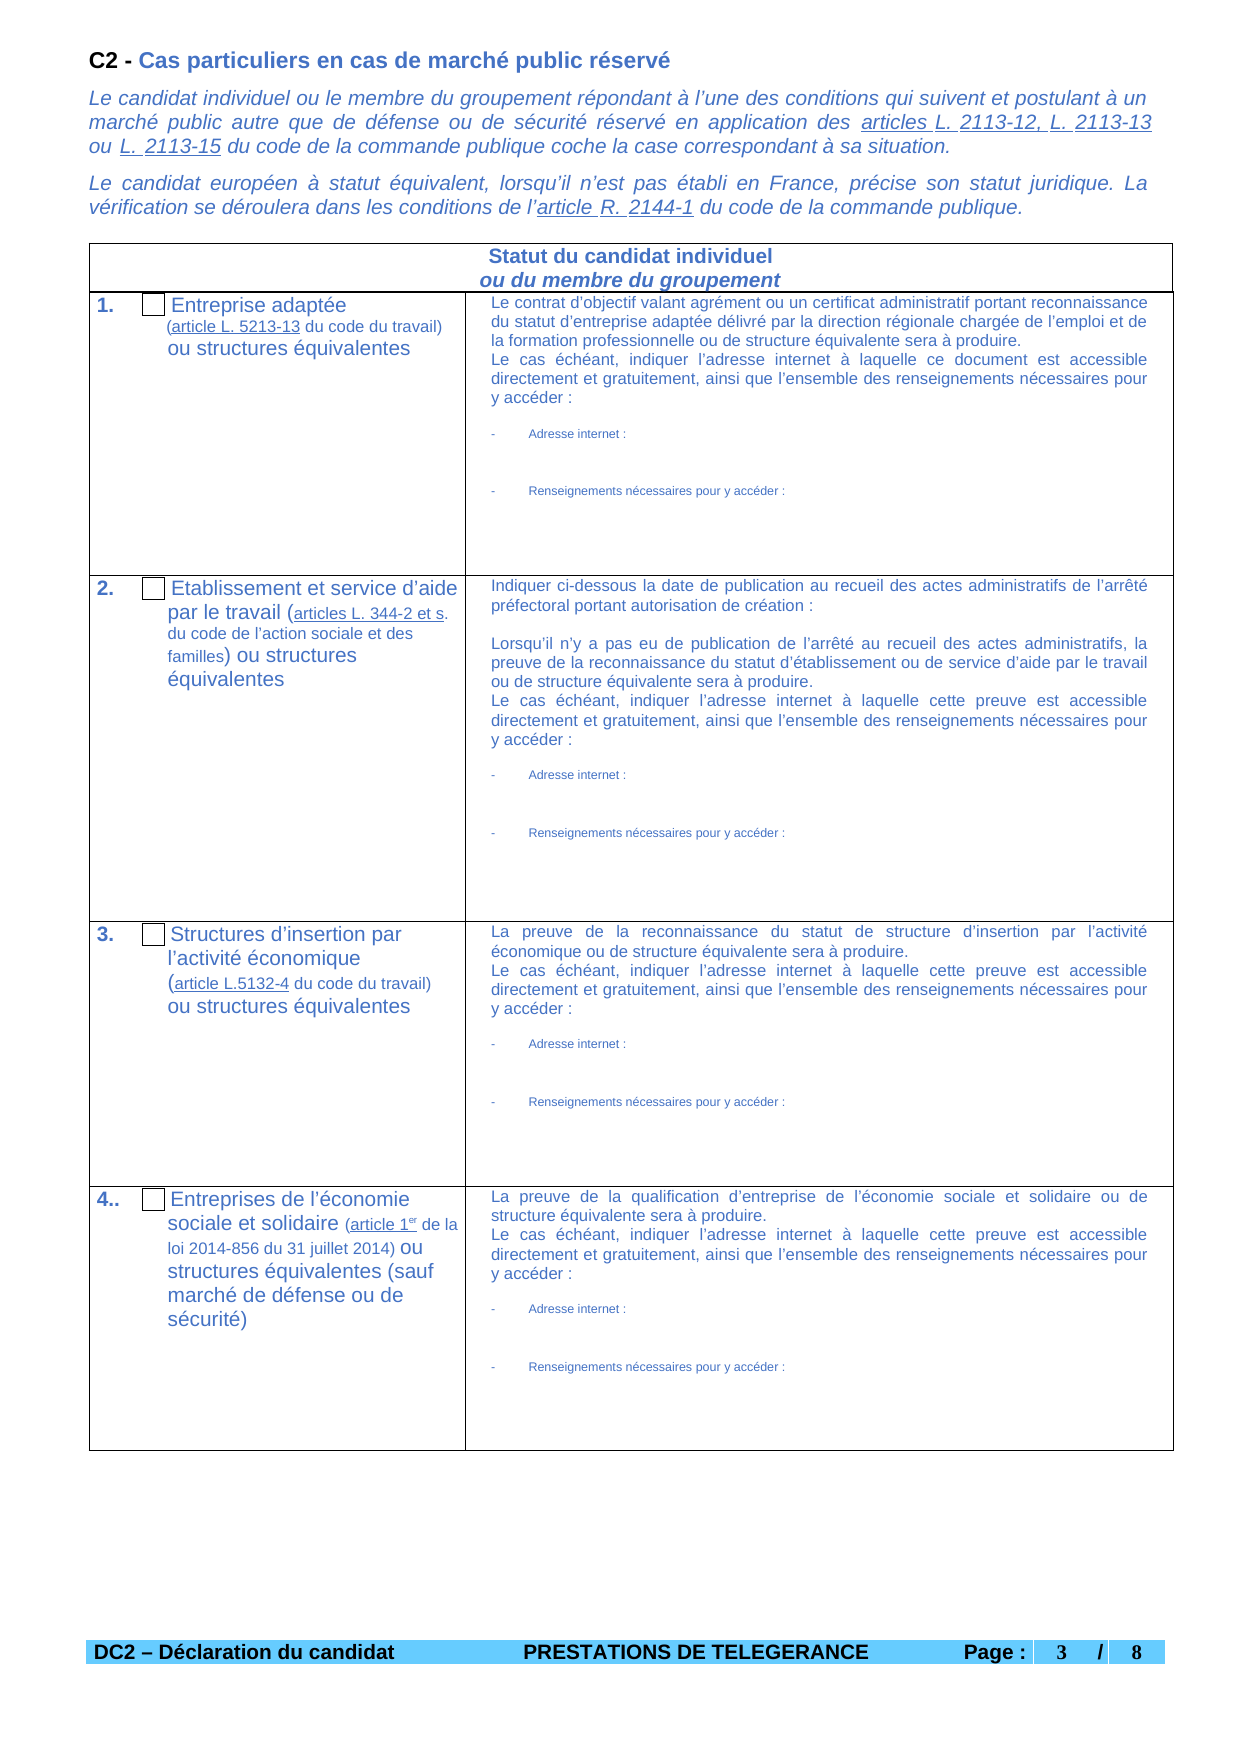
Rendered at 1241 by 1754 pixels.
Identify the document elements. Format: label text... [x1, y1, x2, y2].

table_header Statut du candidat individuel ou du membre du groupement [90, 244, 1172, 291]
table_cell 4.. Entreprises de l’économie sociale et solidaire (article 1er de la loi 2014-856 du 31 juillet 2014) ou structures équivalentes (sauf marché de défense ou de sécurité) [90, 1187, 465, 1450]
table_cell La preuve de la reconnaissance du statut de structure d’insertion par l’activité économique ou de structure équivalente sera à produire. Le cas échéant, indiquer l’adresse internet à laquelle cette preuve est accessible directement et gratuitement, ainsi que l’ensemble des renseignements nécessaires pour y accéder : Adresse internet : Renseignements nécessaires pour y accéder : [466, 922, 1173, 1186]
text Le candidat européen à statut équivalent, lorsqu’il n’est pas établi en France, précise son statut juridique. La vérification se déroulera dans les conditions de l’article R. 2144-1 du code de la commande publique. [89, 171, 1152, 218]
table_cell La preuve de la qualification d’entreprise de l’économie sociale et solidaire ou de structure équivalente sera à produire. Le cas échéant, indiquer l’adresse internet à laquelle cette preuve est accessible directement et gratuitement, ainsi que l’ensemble des renseignements nécessaires pour y accéder : Adresse internet : Renseignements nécessaires pour y accéder : [466, 1187, 1173, 1450]
table_cell Indiquer ci-dessous la date de publication au recueil des actes administratifs de l’arrêté préfectoral portant autorisation de création : Lorsqu’il n’y a pas eu de publication de l’arrêté au recueil des actes administratifs, la preuve de la reconnaissance du statut d’établissement ou de service d’aide par le travail ou de structure équivalente sera à produire. Le cas échéant, indiquer l’adresse internet à laquelle cette preuve est accessible directement et gratuitement, ainsi que l’ensemble des renseignements nécessaires pour y accéder : Adresse internet : Renseignements nécessaires pour y accéder : [466, 576, 1173, 921]
table_cell 2. Etablissement et service d’aide par le travail (articles L. 344-2 et s. du code de l’action sociale et des familles) ou structures équivalentes [90, 576, 465, 921]
text Le candidat individuel ou le membre du groupement répondant à l’une des conditions qui suivent et postulant à un marché public autre que de défense ou de sécurité réservé en application des articles L. 2113-12, L. 2113-13 ou L. 2113-15 du code de la commande publique coche la case correspondant à sa situation. [89, 86, 1152, 158]
table_cell 1. Entreprise adaptée (article L. 5213-13 du code du travail) ou structures équivalentes [90, 293, 465, 575]
table_cell 3. Structures d’insertion par l’activité économique (article L.5132-4 du code du travail) ou structures équivalentes [90, 922, 465, 1186]
table_cell Le contrat d’objectif valant agrément ou un certificat administratif portant reconnaissance du statut d’entreprise adaptée délivré par la direction régionale chargée de l’emploi et de la formation professionnelle ou de structure équivalente sera à produire. Le cas échéant, indiquer l’adresse internet à laquelle ce document est accessible directement et gratuitement, ainsi que l’ensemble des renseignements nécessaires pour y accéder : Adresse internet : Renseignements nécessaires pour y accéder : [466, 293, 1173, 575]
text C2 - Cas particuliers en cas de marché public réservé [89, 47, 1152, 74]
